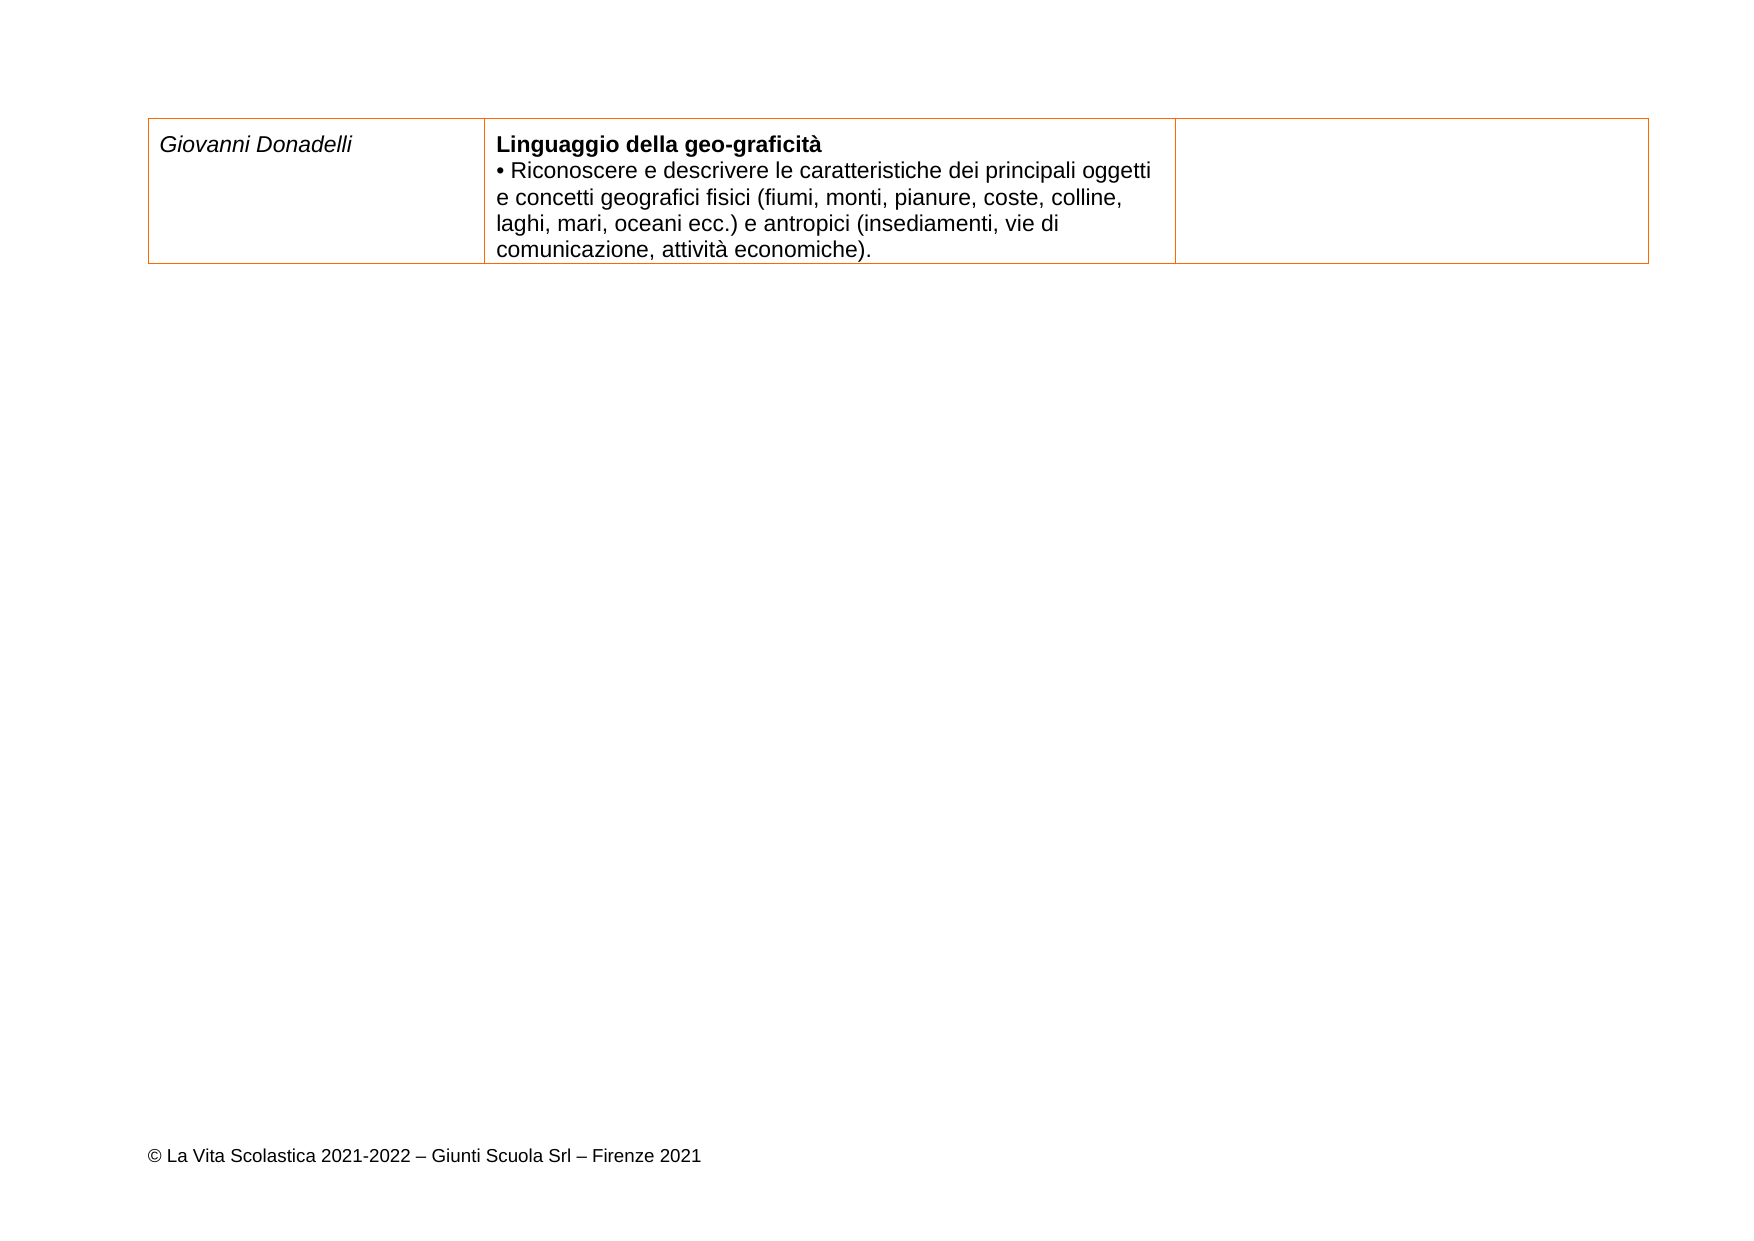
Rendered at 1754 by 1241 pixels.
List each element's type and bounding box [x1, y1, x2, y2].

table_cell [485, 119, 1175, 263]
table_cell [149, 119, 484, 263]
table_cell [1176, 119, 1648, 263]
